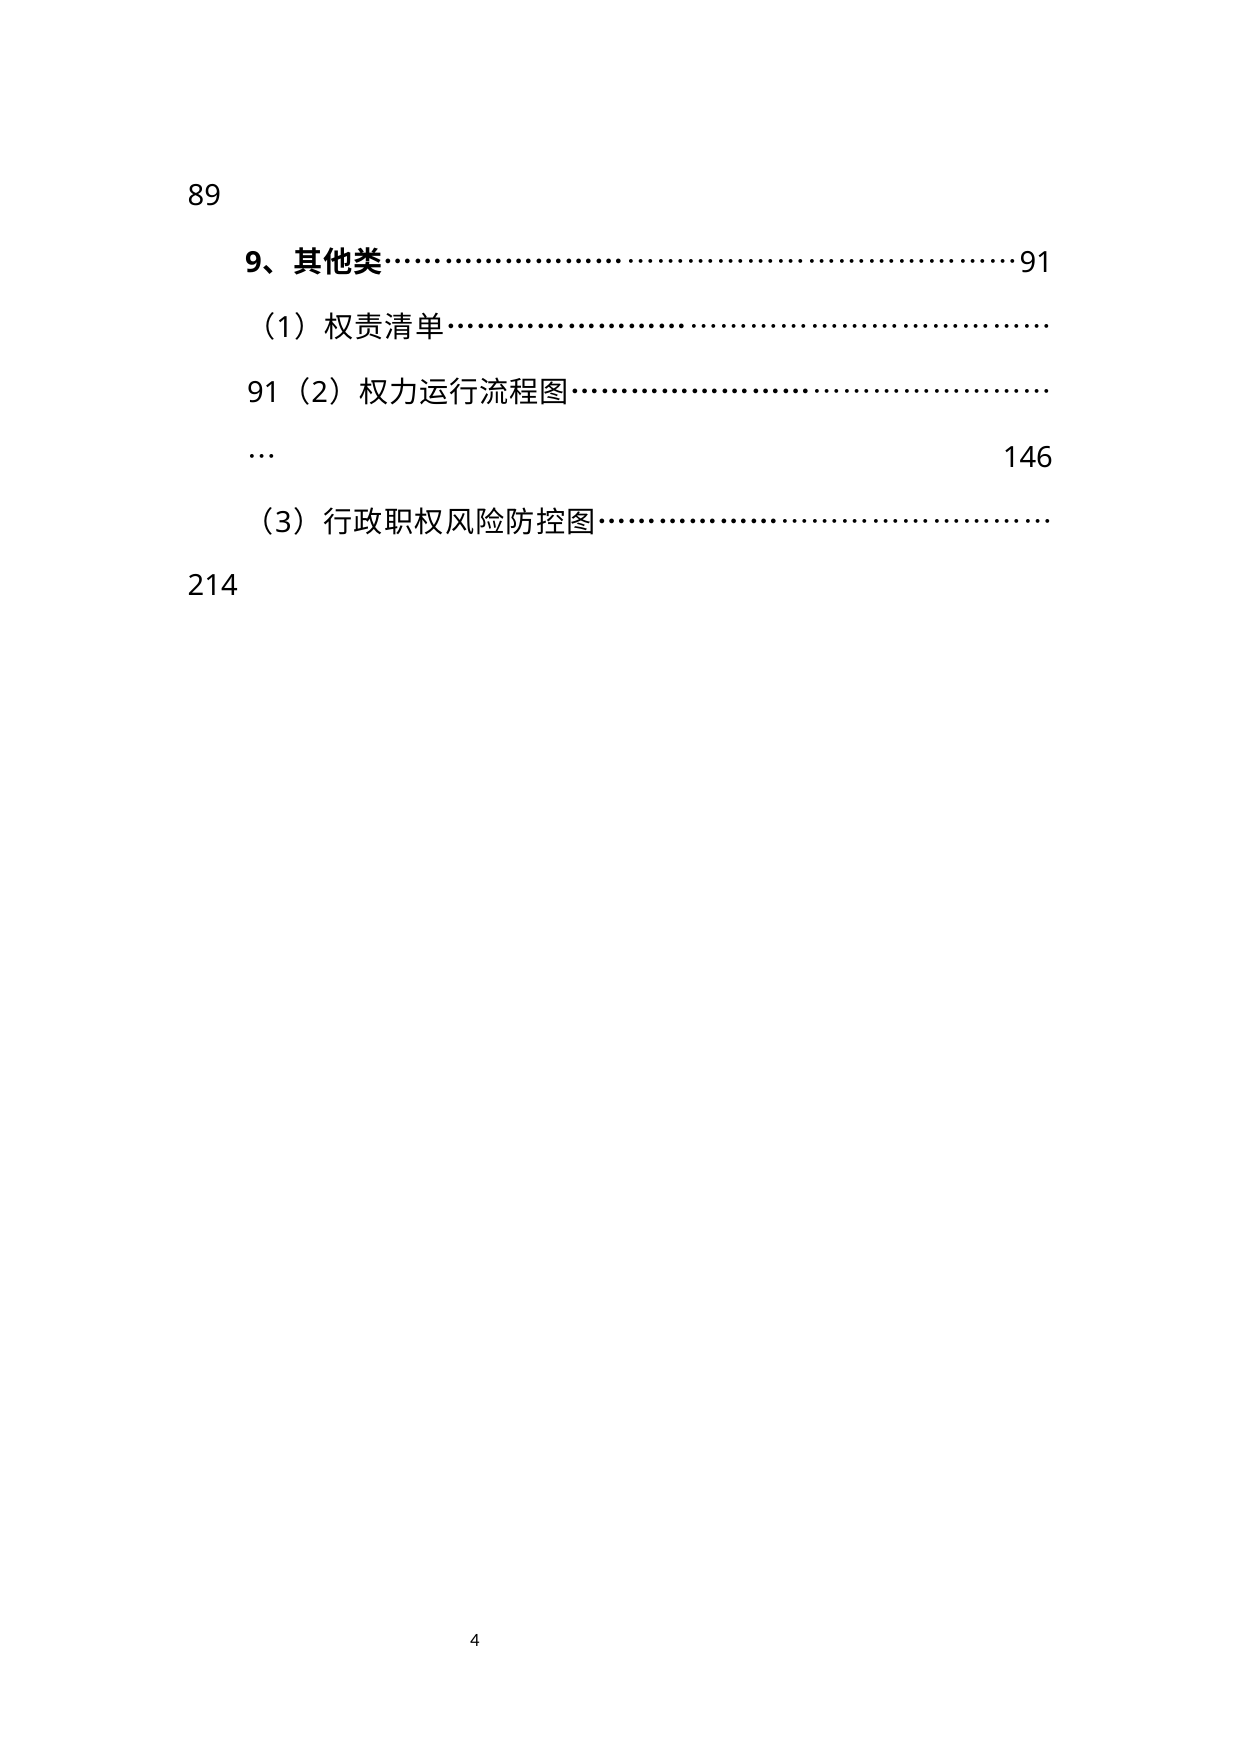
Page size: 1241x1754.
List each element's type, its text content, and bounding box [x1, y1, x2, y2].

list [187, 162, 1053, 227]
list （3）行政职权风险防控图………………………………………214 [187, 487, 1053, 617]
list （1）权责清单……………………………………………………91（2）权力运行流程图……………………………………………146 [246, 292, 1053, 487]
list 9、其他类………………………………………………………91 [187, 227, 1053, 292]
